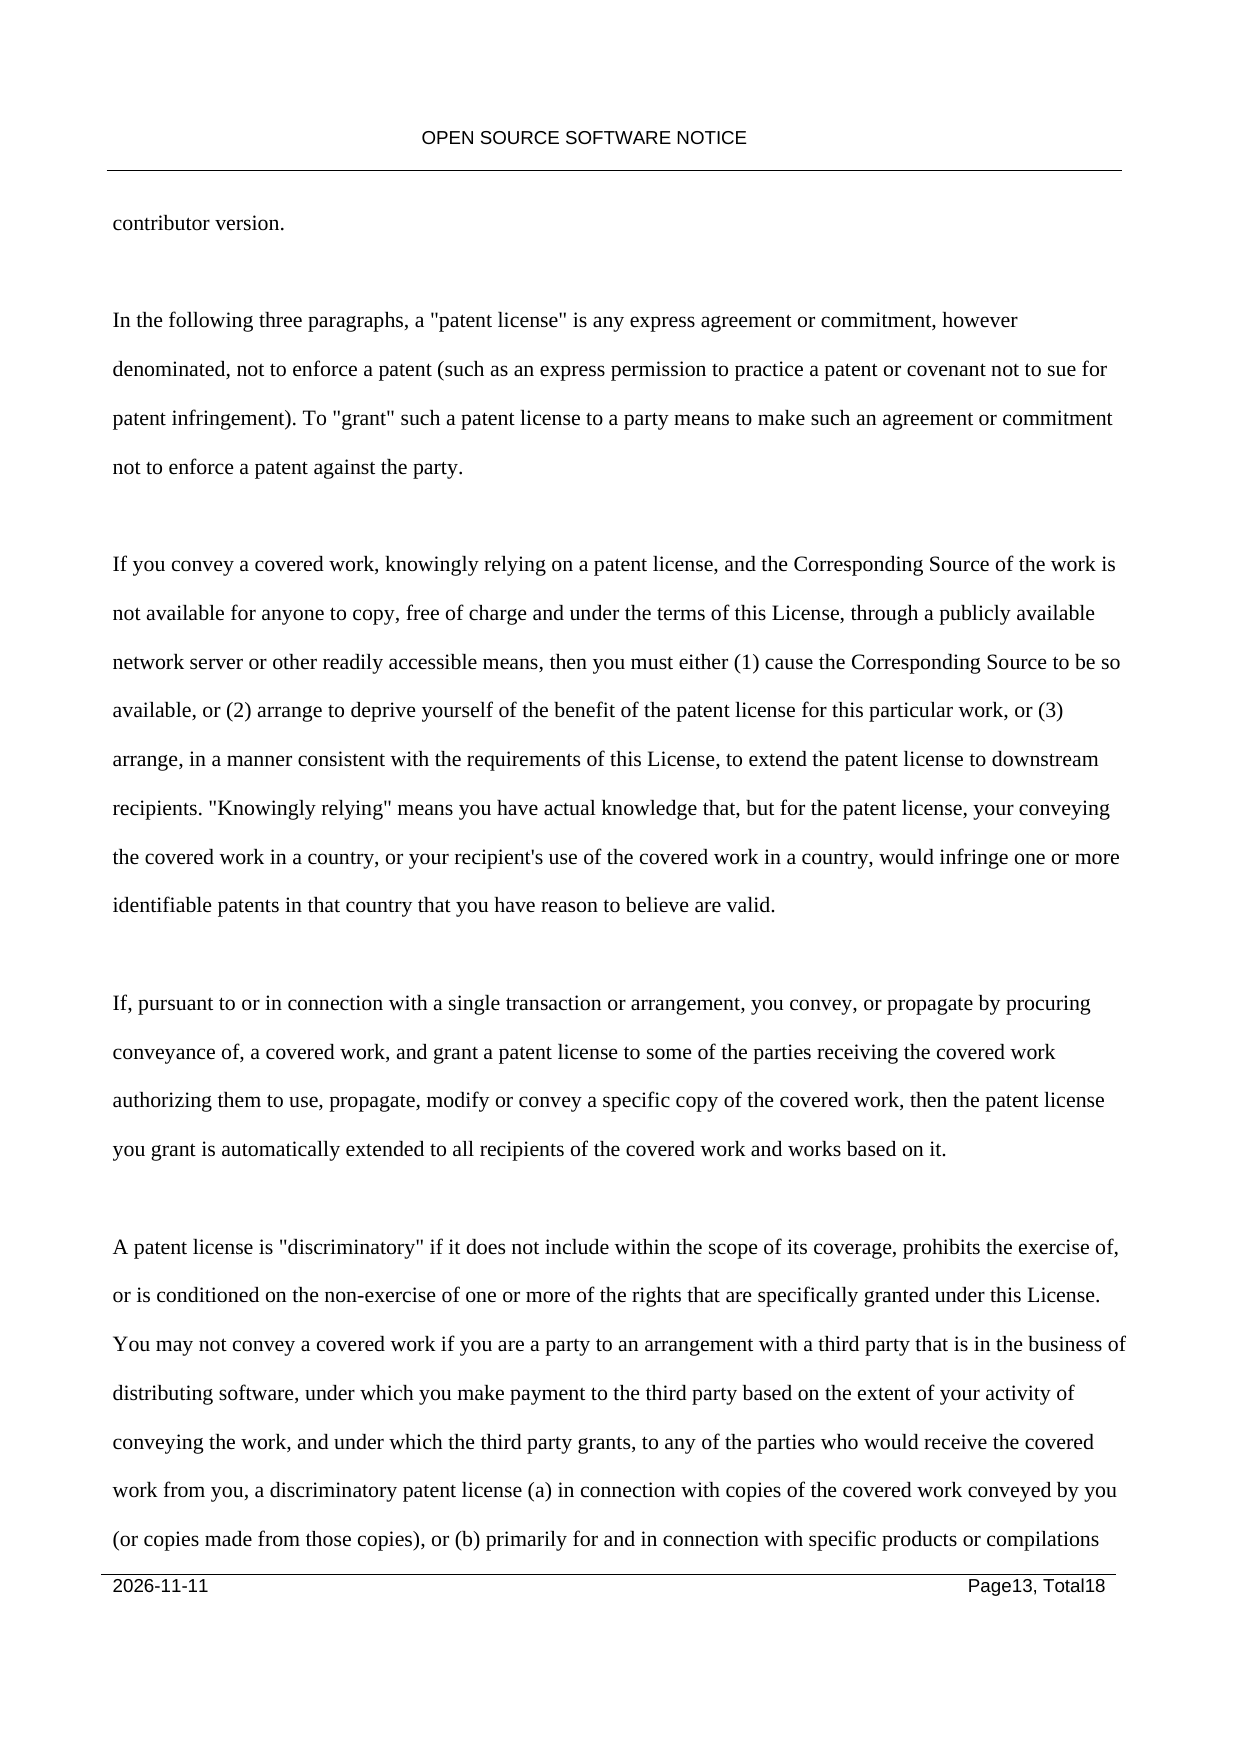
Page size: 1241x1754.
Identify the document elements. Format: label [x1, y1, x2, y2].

text [112, 206, 1128, 1555]
